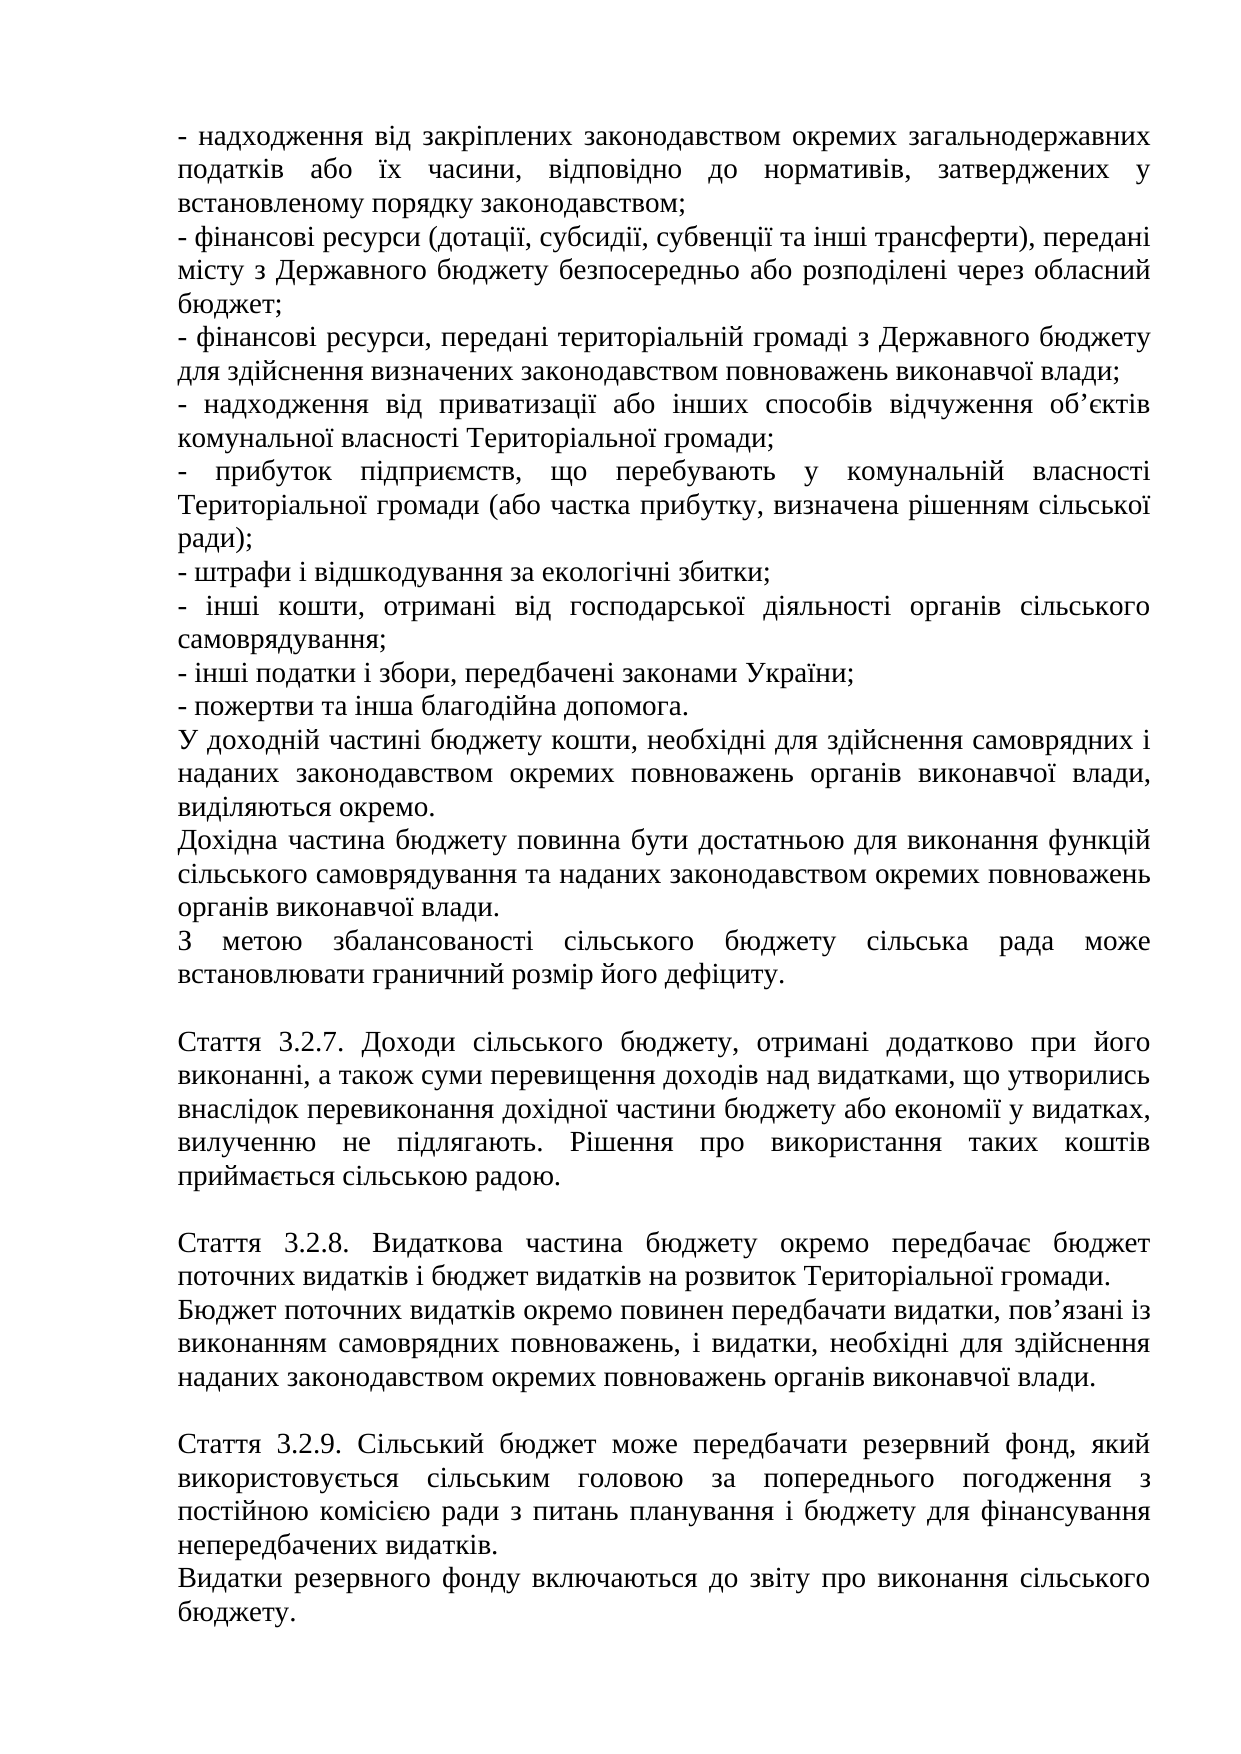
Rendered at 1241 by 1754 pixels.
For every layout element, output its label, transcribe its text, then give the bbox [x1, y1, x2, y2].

text - фінансові ресурси, передані територіальній громаді з Державного бюджету для здійснення визначених законодавством повноважень виконавчої влади; [177, 319, 1152, 386]
text - надходження від приватизації або інших способів відчуження об’єктів комунальної власності Територіальної громади; [177, 386, 1152, 453]
text - інші кошти, отримані від господарської діяльності органів сільського самоврядування; [177, 588, 1152, 655]
text - фінансові ресурси (дотації, субсидії, субвенції та інші трансферти), передані місту з Державного бюджету безпосередньо або розподілені через обласний бюджет; [177, 219, 1152, 319]
text Стаття 3.2.8. Видаткова частина бюджету окремо передбачає бюджет поточних видатків і бюджет видатків на розвиток Територіальної громади. [177, 1225, 1152, 1292]
text Дохідна частина бюджету повинна бути достатньою для виконання функцій сільського самоврядування та наданих законодавством окремих повноважень органів виконавчої влади. [177, 822, 1152, 923]
text Бюджет поточних видатків окремо повинен передбачати видатки, пов’язані із виконанням самоврядних повноважень, і видатки, необхідні для здійснення наданих законодавством окремих повноважень органів виконавчої влади. [177, 1292, 1152, 1393]
text У доходній частині бюджету кошти, необхідні для здійснення самоврядних і наданих законодавством окремих повноважень органів виконавчої влади, виділяються окремо. [177, 722, 1152, 822]
text - інші податки і збори, передбачені законами України; [177, 655, 1152, 688]
text - прибуток підприємств, що перебувають у комунальній власності Територіальної громади (або частка прибутку, визначена рішенням сільської ради); [177, 453, 1152, 554]
text Видатки резервного фонду включаються до звіту про виконання сільського бюджету. [177, 1560, 1152, 1627]
text - штрафи і відшкодування за екологічні збитки; [177, 554, 1152, 588]
text - надходження від закріплених законодавством окремих загальнодержавних податків або їх часини, відповідно до нормативів, затверджених у встановленому порядку законодавством; [177, 118, 1152, 219]
text Стаття 3.2.7. Доходи сільського бюджету, отримані додатково при його виконанні, а також суми перевищення доходів над видатками, що утворились внаслідок перевиконання дохідної частини бюджету або економії у видатках, вилученню не підлягають. Рішення про використання таких коштів приймається сільською радою. [177, 1024, 1152, 1191]
text - пожертви та інша благодійна допомога. [177, 688, 1152, 722]
text З метою збалансованості сільського бюджету сільська рада може встановлювати граничний розмір його дефіциту. [177, 923, 1152, 990]
text Стаття 3.2.9. Сільський бюджет може передбачати резервний фонд, який використовується сільським головою за попереднього погодження з постійною комісією ради з питань планування і бюджету для фінансування непередбачених видатків. [177, 1426, 1152, 1560]
